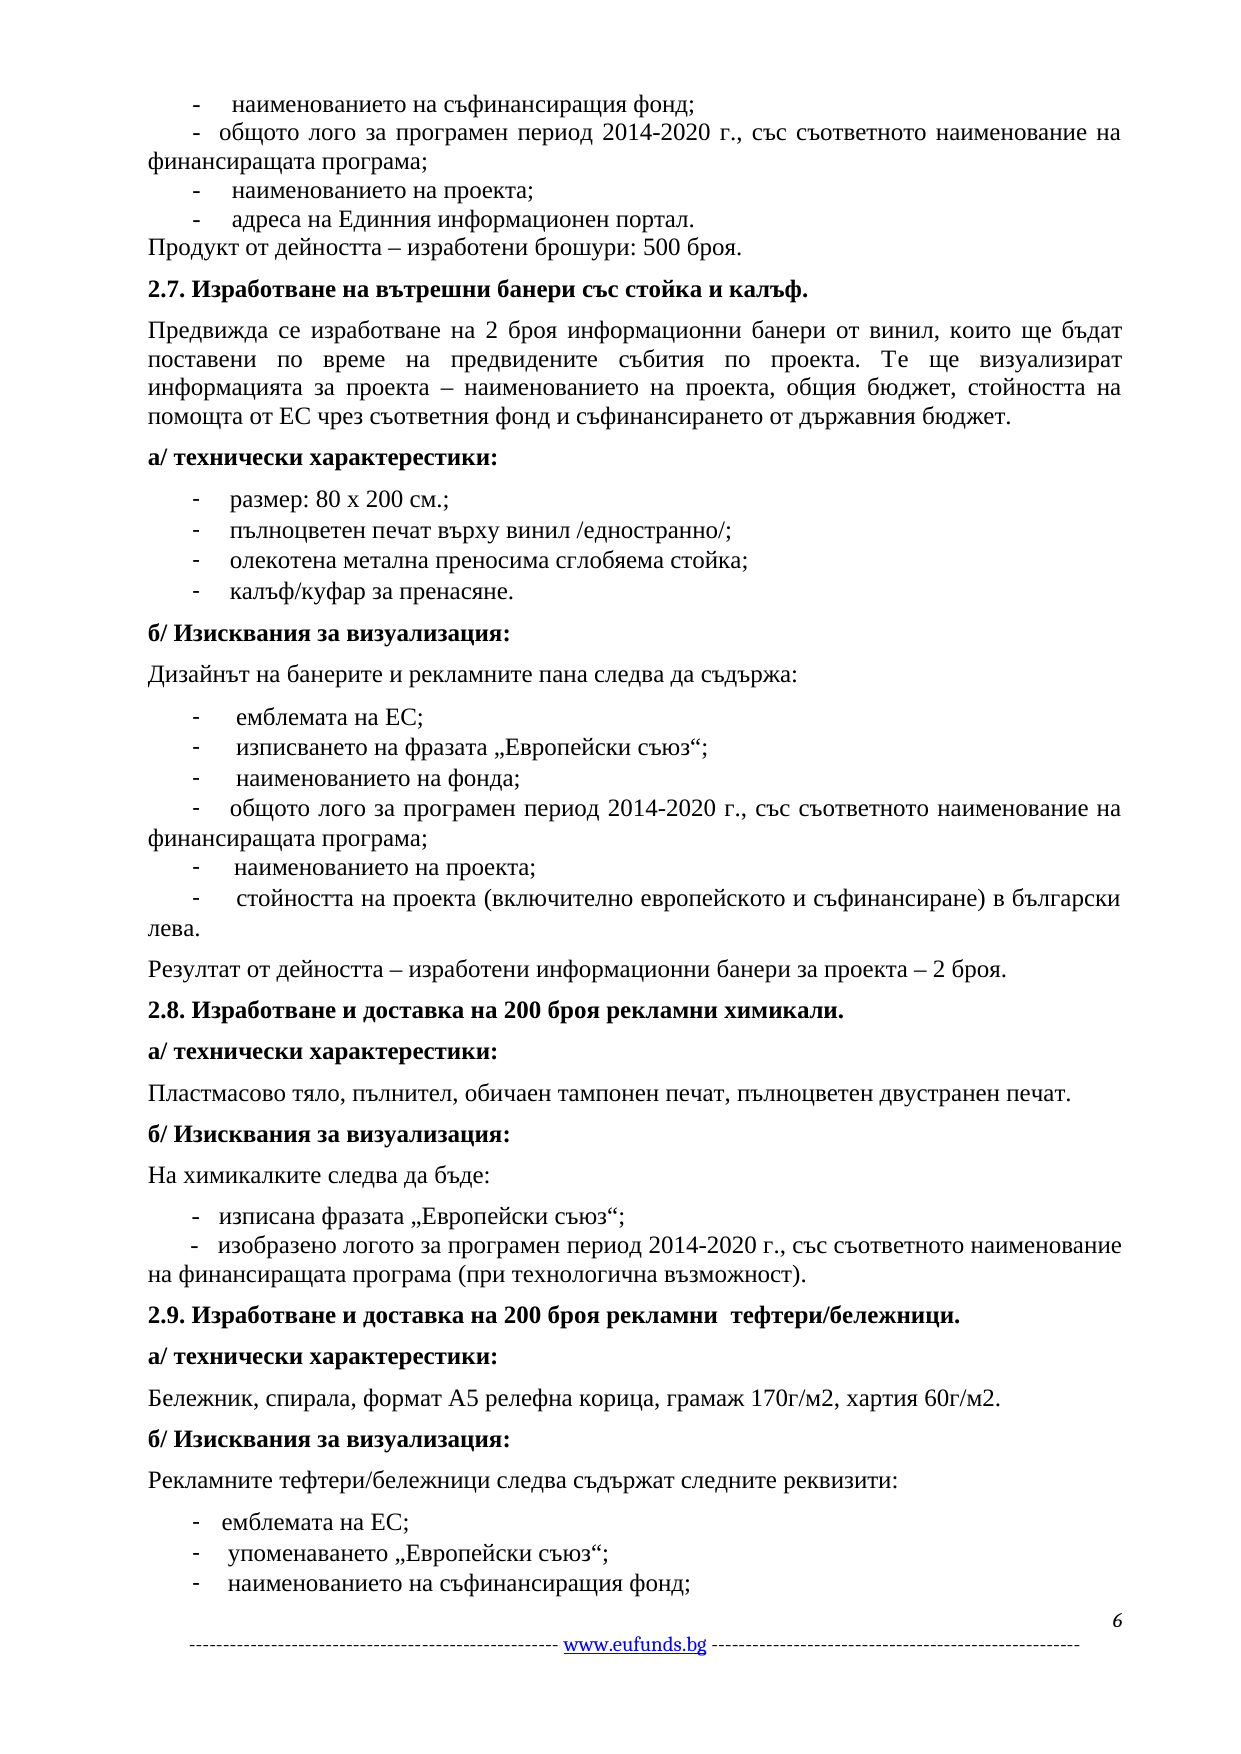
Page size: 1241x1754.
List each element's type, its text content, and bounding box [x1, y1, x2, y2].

text 2.8. Изработване и доставка на 200 броя рекламни химикали. [148, 995, 1122, 1024]
list калъф/куфар за пренасяне. [192, 575, 1122, 606]
text б/ Изисквания за визуализация: [148, 1424, 1122, 1453]
text - изписана фразата „Европейски съюз“; [148, 1201, 1122, 1230]
text б/ Изисквания за визуализация: [148, 1119, 1122, 1148]
text - изобразено логото за програмен период 2014-2020 г., със съответното наименование на финансиращата програма (при технологична възможност). [148, 1230, 1122, 1288]
text а/ технически характерестики: [148, 442, 1122, 471]
text - наименованието на проекта; [148, 175, 1122, 204]
text Рекламните тефтери/бележници следва съдържат следните реквизити: [148, 1465, 1122, 1494]
text Резултат от дейността – изработени информационни банери за проекта – 2 броя. [148, 954, 1122, 983]
text - адреса на Единния информационен портал. [148, 204, 1122, 232]
text Дизайнът на банерите и рекламните пана следва да съдържа: [148, 659, 1122, 688]
list наименованието на проекта; [148, 852, 1122, 882]
text 2.9. Изработване и доставка на 200 броя рекламни тефтери/бележници. [148, 1300, 1122, 1329]
text Продукт от дейността – изработени брошури: 500 броя. [148, 232, 1122, 261]
text Пластмасово тяло, пълнител, обичаен тампонен печат, пълноцветен двустранен печат. [148, 1078, 1122, 1106]
list стойността на проекта (включително европейското и съфинансиране) в български лева. [148, 882, 1122, 941]
text а/ технически характерестики: [148, 1341, 1122, 1370]
list общото лого за програмен период 2014-2020 г., със съответното наименование на финансиращата програма; [148, 792, 1122, 852]
text - общото лого за програмен период 2014-2020 г., със съответното наименование на финансиращата програма; [148, 117, 1122, 175]
list емблемата на ЕС; [192, 701, 1122, 731]
text Бележник, спирала, формат А5 релефна корица, грамаж 170г/м2, хартия 60г/м2. [148, 1383, 1122, 1411]
text Предвижда се изработване на 2 броя информационни банери от винил, които ще бъдат поставени по време на предвидените събития по проекта. Те ще визуализират информацията за проекта – наименованието на проекта, общия бюджет, стойността на помощта от ЕС чрез съответния фонд и съфинансирането от държавния бюджет. [148, 315, 1122, 430]
list упоменаването „Европейски съюз“; [148, 1537, 1122, 1567]
list изписването на фразата „Европейски съюз“; [192, 731, 1122, 762]
list наименованието на фонда; [192, 762, 1122, 792]
list размер: 80 х 200 см.; [192, 484, 1122, 514]
list наименованието на съфинансиращия фонд; [148, 1567, 1122, 1598]
text б/ Изисквания за визуализация: [148, 618, 1122, 647]
list пълноцветен печат върху винил /едностранно/; [192, 514, 1122, 545]
text На химикалките следва да бъде: [148, 1160, 1122, 1189]
text а/ технически характерестики: [148, 1036, 1122, 1065]
list емблемата на ЕС; [148, 1506, 1122, 1537]
list олекотена метална преносима сглобяема стойка; [192, 545, 1122, 575]
text 2.7. Изработване на вътрешни банери със стойка и калъф. [148, 274, 1122, 302]
text - наименованието на съфинансиращия фонд; [148, 89, 1122, 117]
